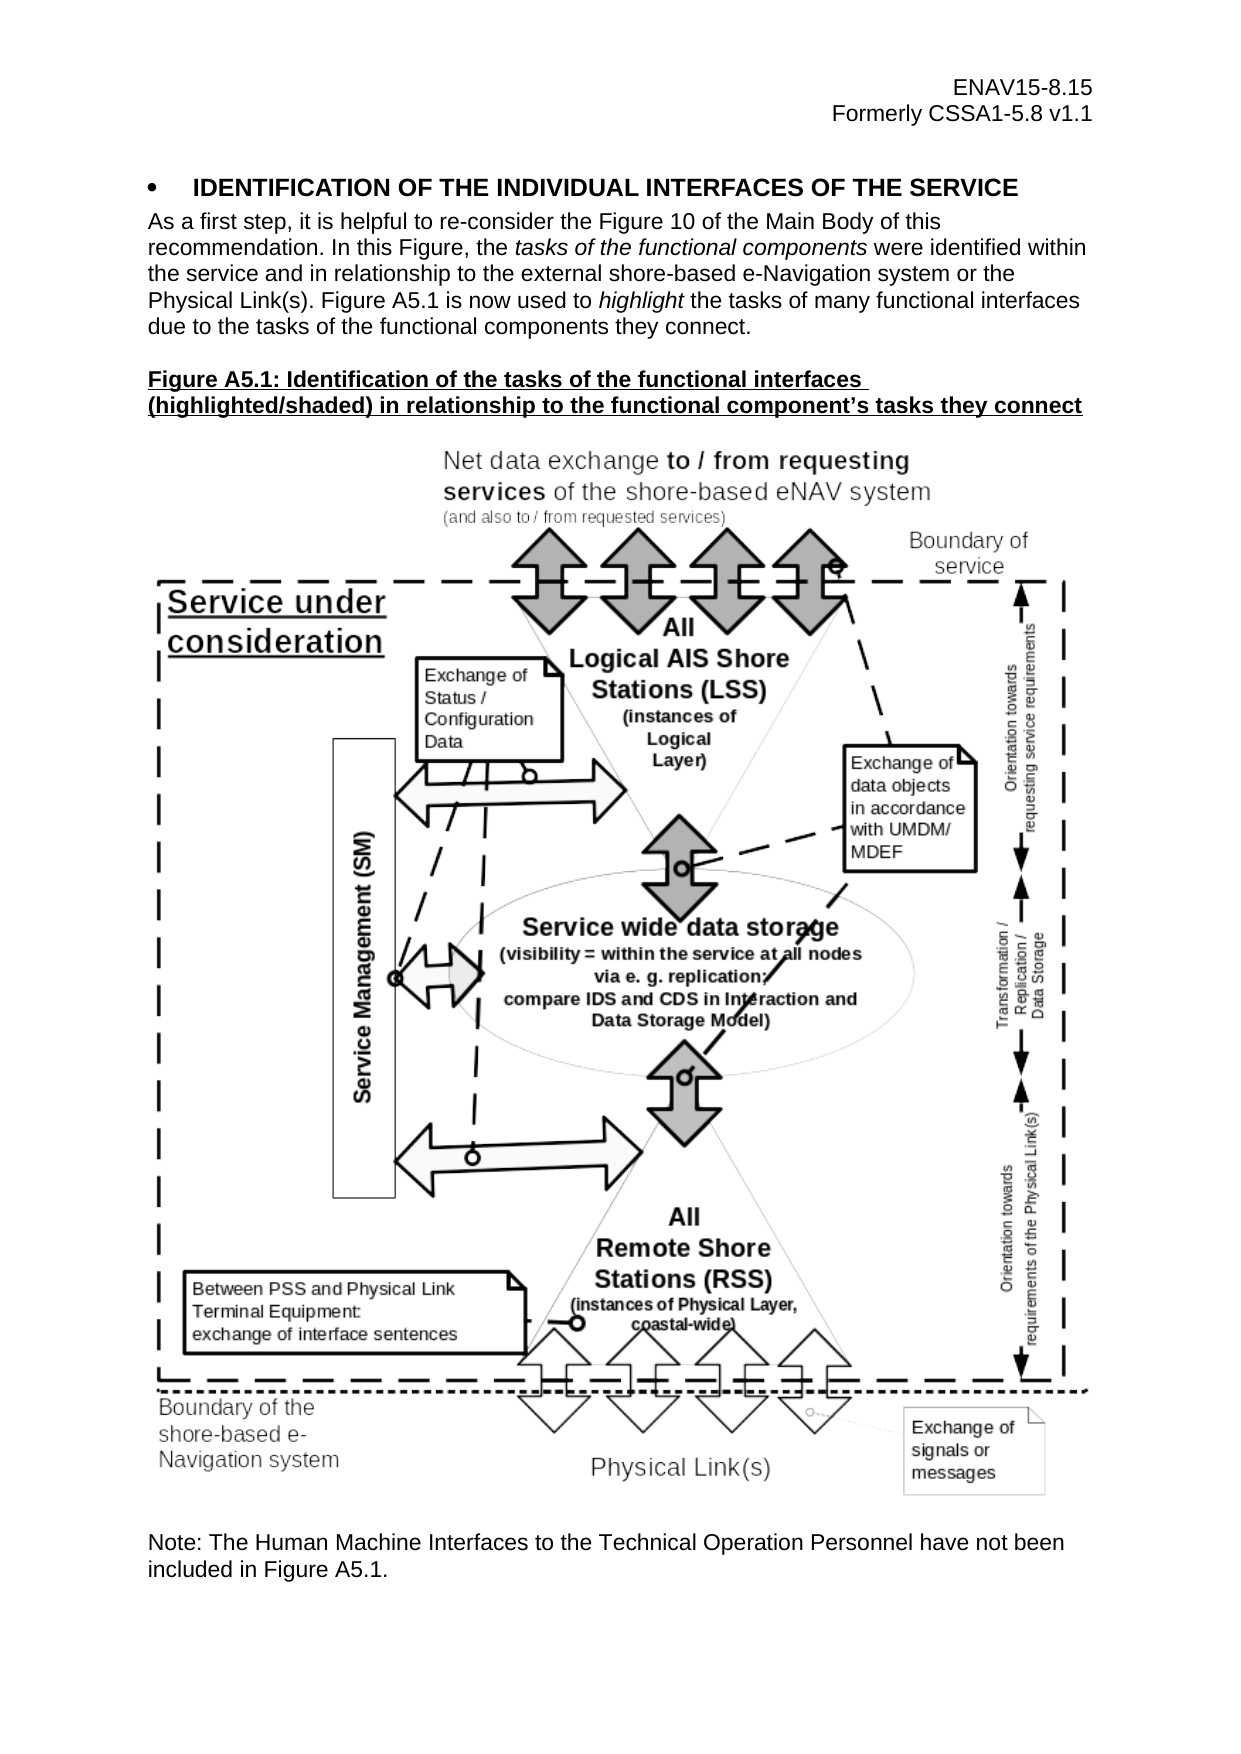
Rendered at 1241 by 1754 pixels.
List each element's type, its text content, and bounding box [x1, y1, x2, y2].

text Figure A5.1: Identification of the tasks of the functional interfaces (highlighted/shaded) in relationship to the functional component’s tasks they connect [148, 366, 1093, 418]
subtitle Identification of the individual interfaces of the service [148, 173, 1093, 201]
text Note: The Human Machine Interfaces to the Technical Operation Personnel have not been included in Figure A5.1. [148, 1529, 1093, 1582]
text As a first step, it is helpful to re-consider the Figure 10 of the Main Body of this recommendation. In this Figure, the tasks of the functional components were identified within the service and in relationship to the external shore-based e-Navigation system or the Physical Link(s). Figure A5.1 is now used to highlight the tasks of many functional interfaces due to the tasks of the functional components they connect. [148, 208, 1093, 339]
